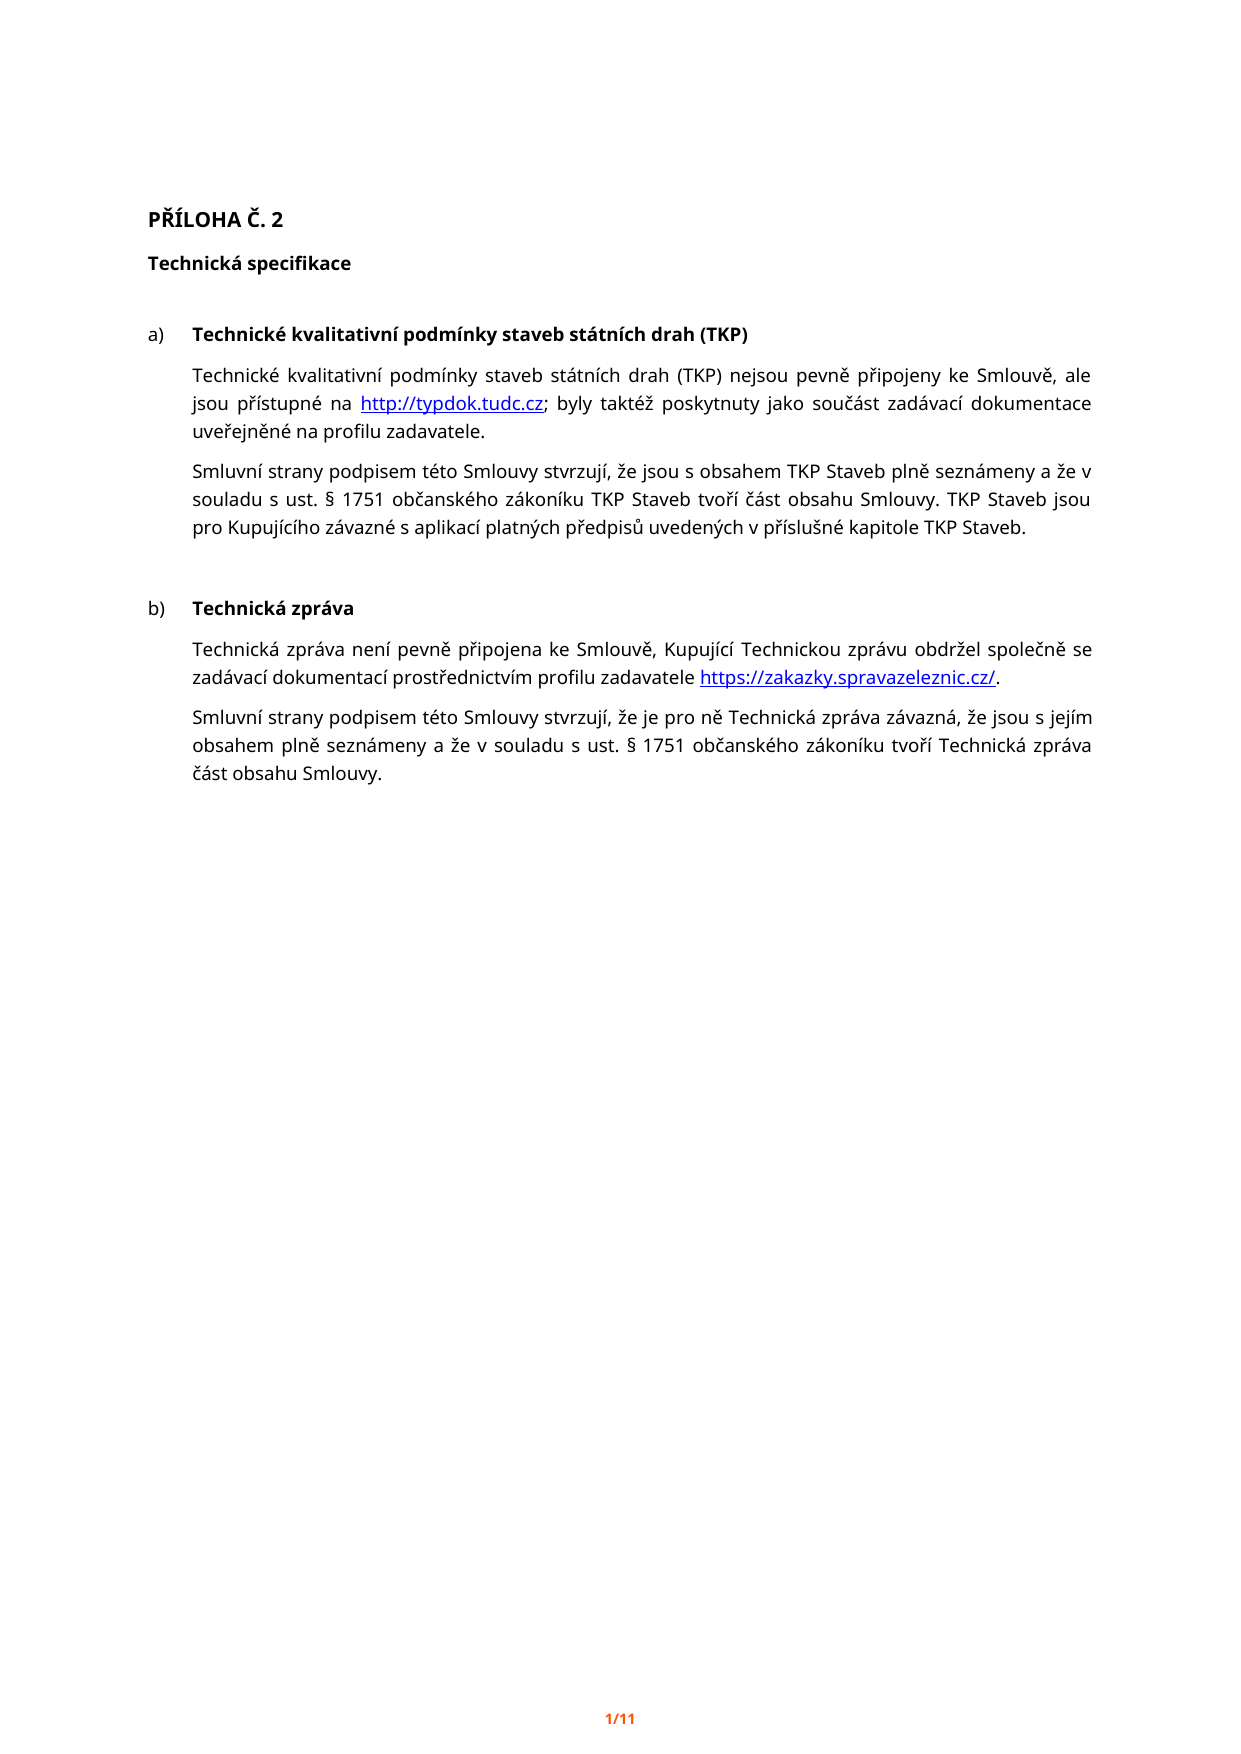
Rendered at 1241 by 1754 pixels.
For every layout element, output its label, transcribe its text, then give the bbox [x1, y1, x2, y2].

text Technické kvalitativní podmínky staveb státních drah (TKP) nejsou pevně připojeny ke Smlouvě, ale jsou přístupné na http://typdok.tudc.cz; byly taktéž poskytnuty jako součást zadávací dokumentace uveřejněné na profilu zadavatele. [192, 362, 1093, 443]
list Technická zpráva není pevně připojena ke Smlouvě, Kupující Technickou zprávu obdržel společně se zadávací dokumentací prostřednictvím profilu zadavatele https://zakazky.spravazeleznic.cz/. [192, 636, 1093, 689]
text Smluvní strany podpisem této Smlouvy stvrzují, že jsou s obsahem TKP Staveb plně seznámeny a že v souladu s ust. § 1751 občanského zákoníku TKP Staveb tvoří část obsahu Smlouvy. TKP Staveb jsou pro Kupujícího závazné s aplikací platných předpisů uvedených v příslušné kapitole TKP Staveb. [192, 458, 1093, 540]
list Technická zpráva [148, 596, 1093, 621]
text PŘÍLOHA Č. 2 [148, 205, 1093, 234]
text Technická specifikace [148, 250, 1093, 276]
list Smluvní strany podpisem této Smlouvy stvrzují, že je pro ně Technická zpráva závazná, že jsou s jejím obsahem plně seznámeny a že v souladu s ust. § 1751 občanského zákoníku tvoří Technická zpráva část obsahu Smlouvy. [192, 704, 1093, 786]
list Technické kvalitativní podmínky staveb státních drah (TKP) [148, 321, 1093, 347]
